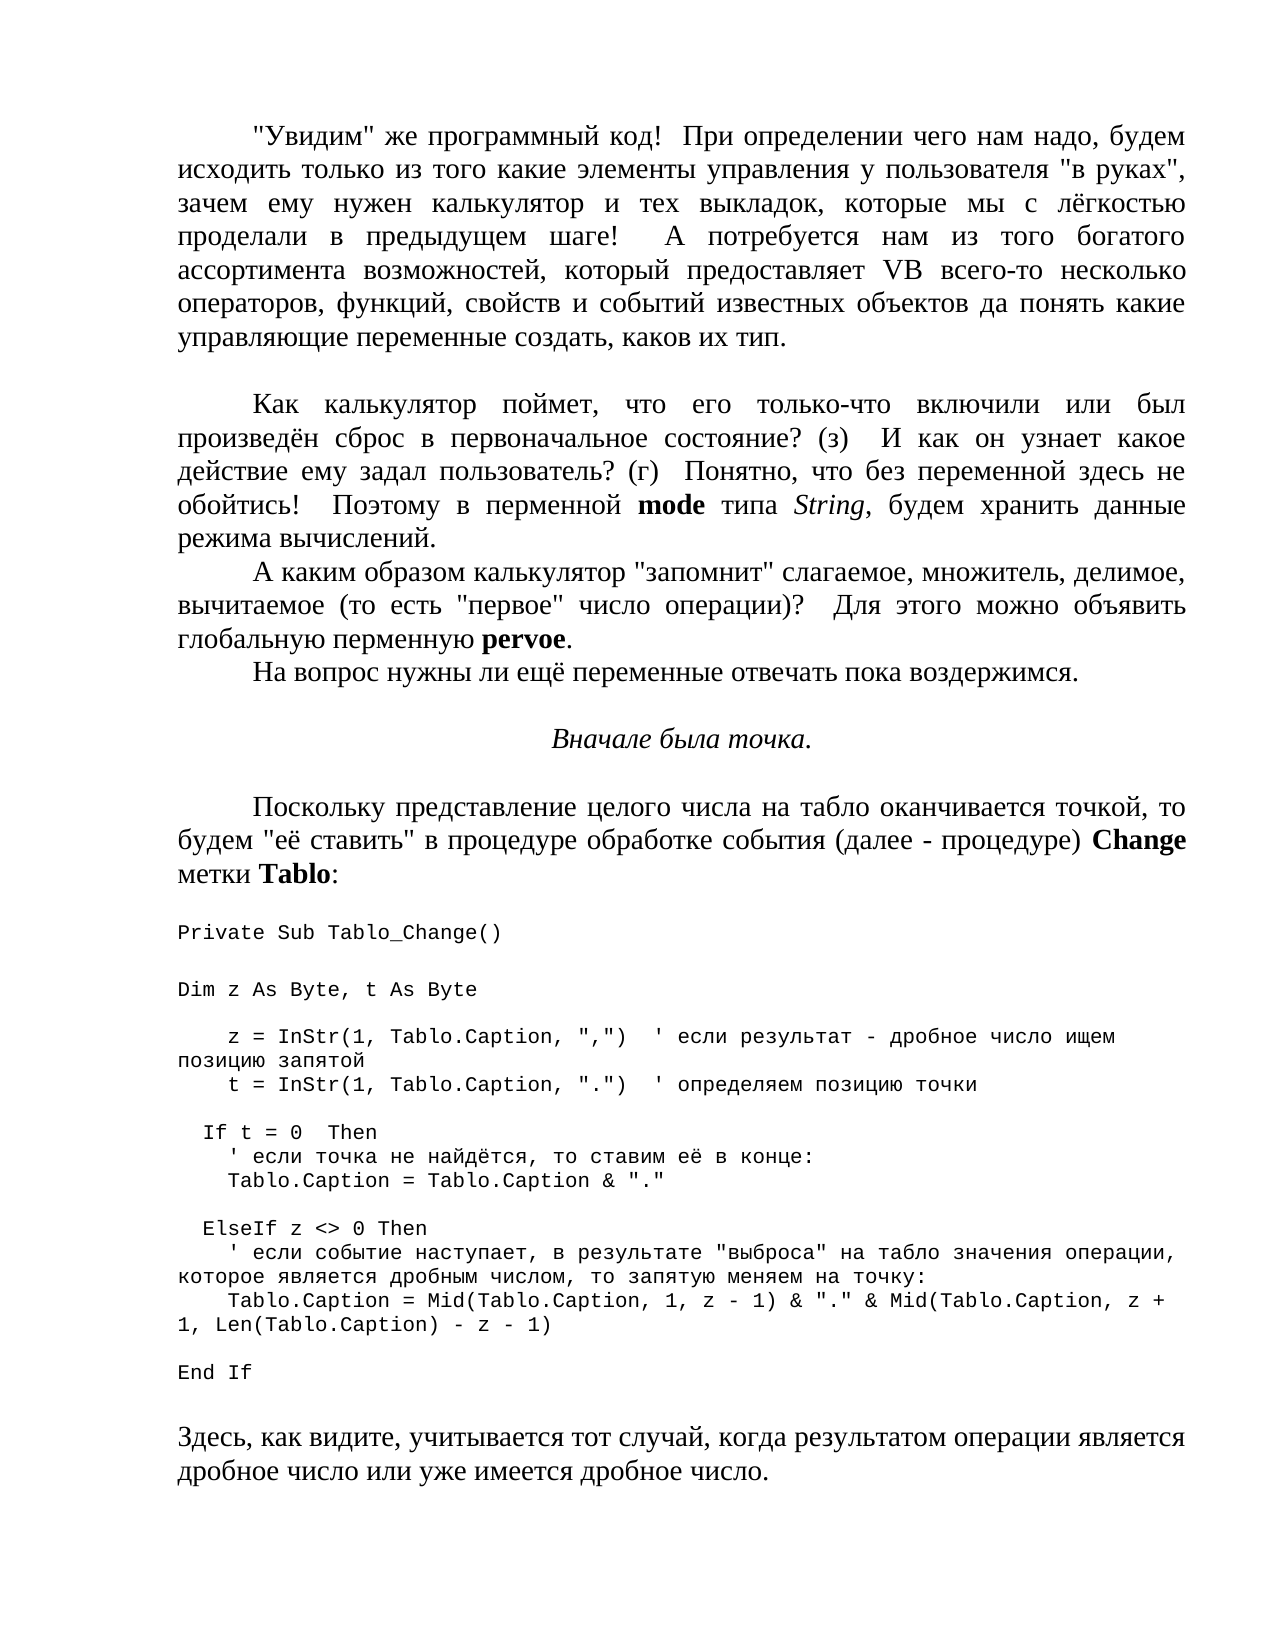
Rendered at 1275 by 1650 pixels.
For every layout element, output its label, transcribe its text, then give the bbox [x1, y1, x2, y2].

text Private Sub Tablo_Change() [177, 922, 1186, 946]
text ElseIf z <> 0 Then [177, 1218, 1186, 1242]
text Tablo.Caption = Mid(Tablo.Caption, 1, z - 1) & "." & Mid(Tablo.Caption, z + 1, Len(Tablo.Caption) - z - 1) [177, 1290, 1186, 1338]
text ' если точка не найдётся, то ставим её в конце: [177, 1146, 1186, 1170]
text ' если событие наступает, в результате "выброса" на табло значения операции, которое является дробным числом, то запятую меняем на точку: [177, 1242, 1186, 1290]
text Вначале была точка. [177, 722, 1186, 755]
text t = InStr(1, Tablo.Caption, ".") ' определяем позицию точки [177, 1074, 1186, 1098]
text А каким образом калькулятор "запомнит" слагаемое, множитель, делимое, вычитаемое (то есть "первое" число операции)? Для этого можно объявить глобальную перменную pervoe. [177, 554, 1186, 655]
text Dim z As Byte, t As Byte [177, 978, 1186, 1002]
text Tablo.Caption = Tablo.Caption & "." [177, 1170, 1186, 1194]
text Поскольку представление целого числа на табло оканчивается точкой, то будем "её ставить" в процедуре обработке события (далее - процедуре) Change метки Tablo: [177, 789, 1186, 889]
text z = InStr(1, Tablo.Caption, ",") ' если результат - дробное число ищем позицию запятой [177, 1026, 1186, 1074]
text "Увидим" же программный код! При определении чего нам надо, будем исходить только из того какие элементы управления у пользователя "в руках", зачем ему нужен калькулятор и тех выкладок, которые мы с лёгкостью проделали в предыдущем шаге! А потребуется нам из того богатого ассортимента возможностей, который предоставляет VB всего-то несколько операторов, функций, свойств и событий известных объектов да понять какие управляющие переменные создать, каков их тип. [177, 118, 1186, 353]
text End If [177, 1362, 1186, 1386]
text На вопрос нужны ли ещё переменные отвечать пока воздержимся. [177, 655, 1186, 688]
text Здесь, как видите, учитывается тот случай, когда результатом операции является дробное число или уже имеется дробное число. [177, 1419, 1186, 1486]
text Как калькулятор поймет, что его только-что включили или был произведён сброс в первоначальное состояние? (з) И как он узнает какое действие ему задал пользователь? (г) Понятно, что без переменной здесь не обойтись! Поэтому в перменной mode типа String, будем хранить данные режима вычислений. [177, 386, 1186, 554]
text If t = 0 Then [177, 1122, 1186, 1146]
